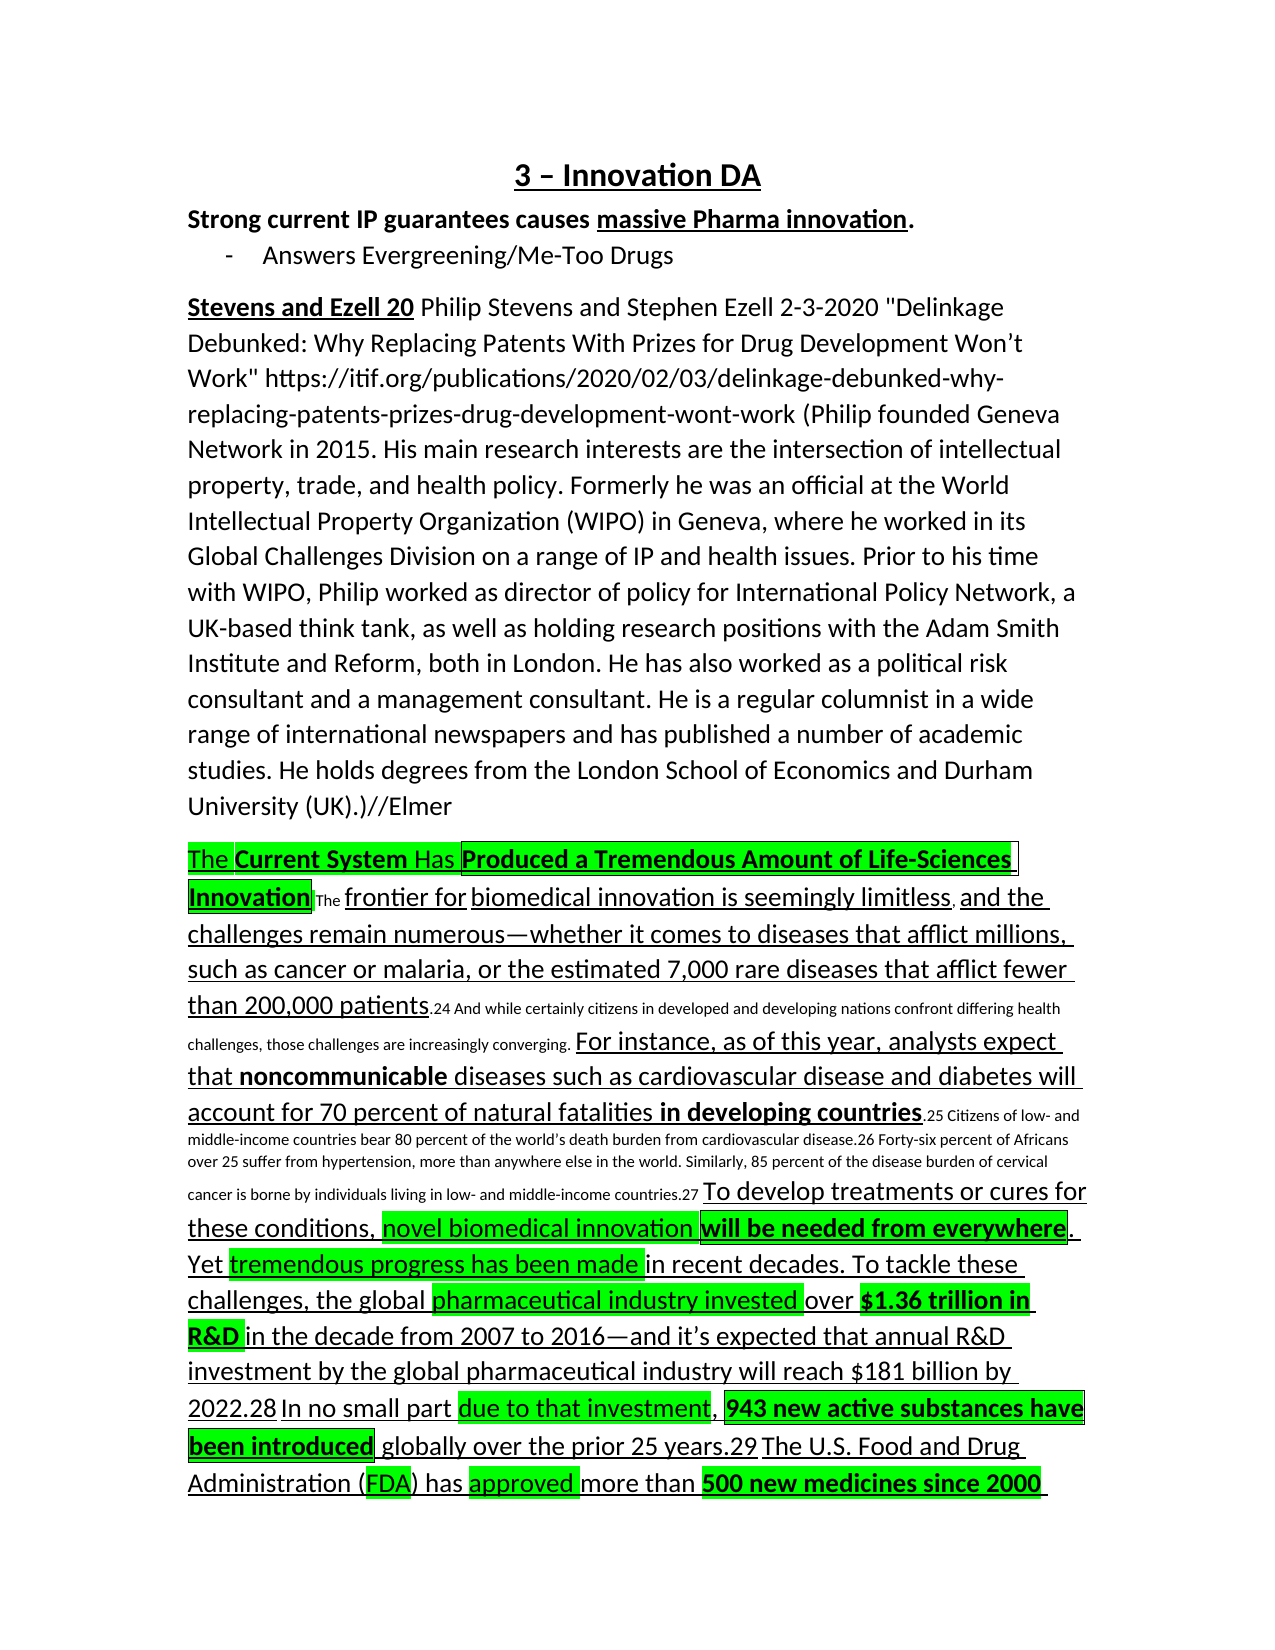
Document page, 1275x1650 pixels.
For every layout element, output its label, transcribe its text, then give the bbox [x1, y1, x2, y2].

list Answers Evergreening/Me-Too Drugs [225, 238, 1087, 271]
subtitle Strong current IP guarantees causes massive Pharma innovation. [187, 202, 1087, 235]
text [187, 841, 1087, 1499]
text Stevens and Ezell 20 Philip Stevens and Stephen Ezell 2-3-2020 "Delinkage Debunked: Why Replacing Patents With Prizes for Drug Development Won’t Work" https://itif.org/publications/2020/02/03/delinkage-debunked-why-replacing-patents-prizes-drug-development-wont-work (Philip founded Geneva Network in 2015. His main research interests are the intersection of intellectual property, trade, and health policy. Formerly he was an official at the World Intellectual Property Organization (WIPO) in Geneva, where he worked in its Global Challenges Division on a range of IP and health issues. Prior to his time with WIPO, Philip worked as director of policy for International Policy Network, a UK-based think tank, as well as holding research positions with the Adam Smith Institute and Reform, both in London. He has also worked as a political risk consultant and a management consultant. He is a regular columnist in a wide range of international newspapers and has published a number of academic studies. He holds degrees from the London School of Economics and Durham University (UK).)//Elmer [187, 290, 1087, 822]
subtitle 3 – Innovation DA [187, 154, 1087, 195]
